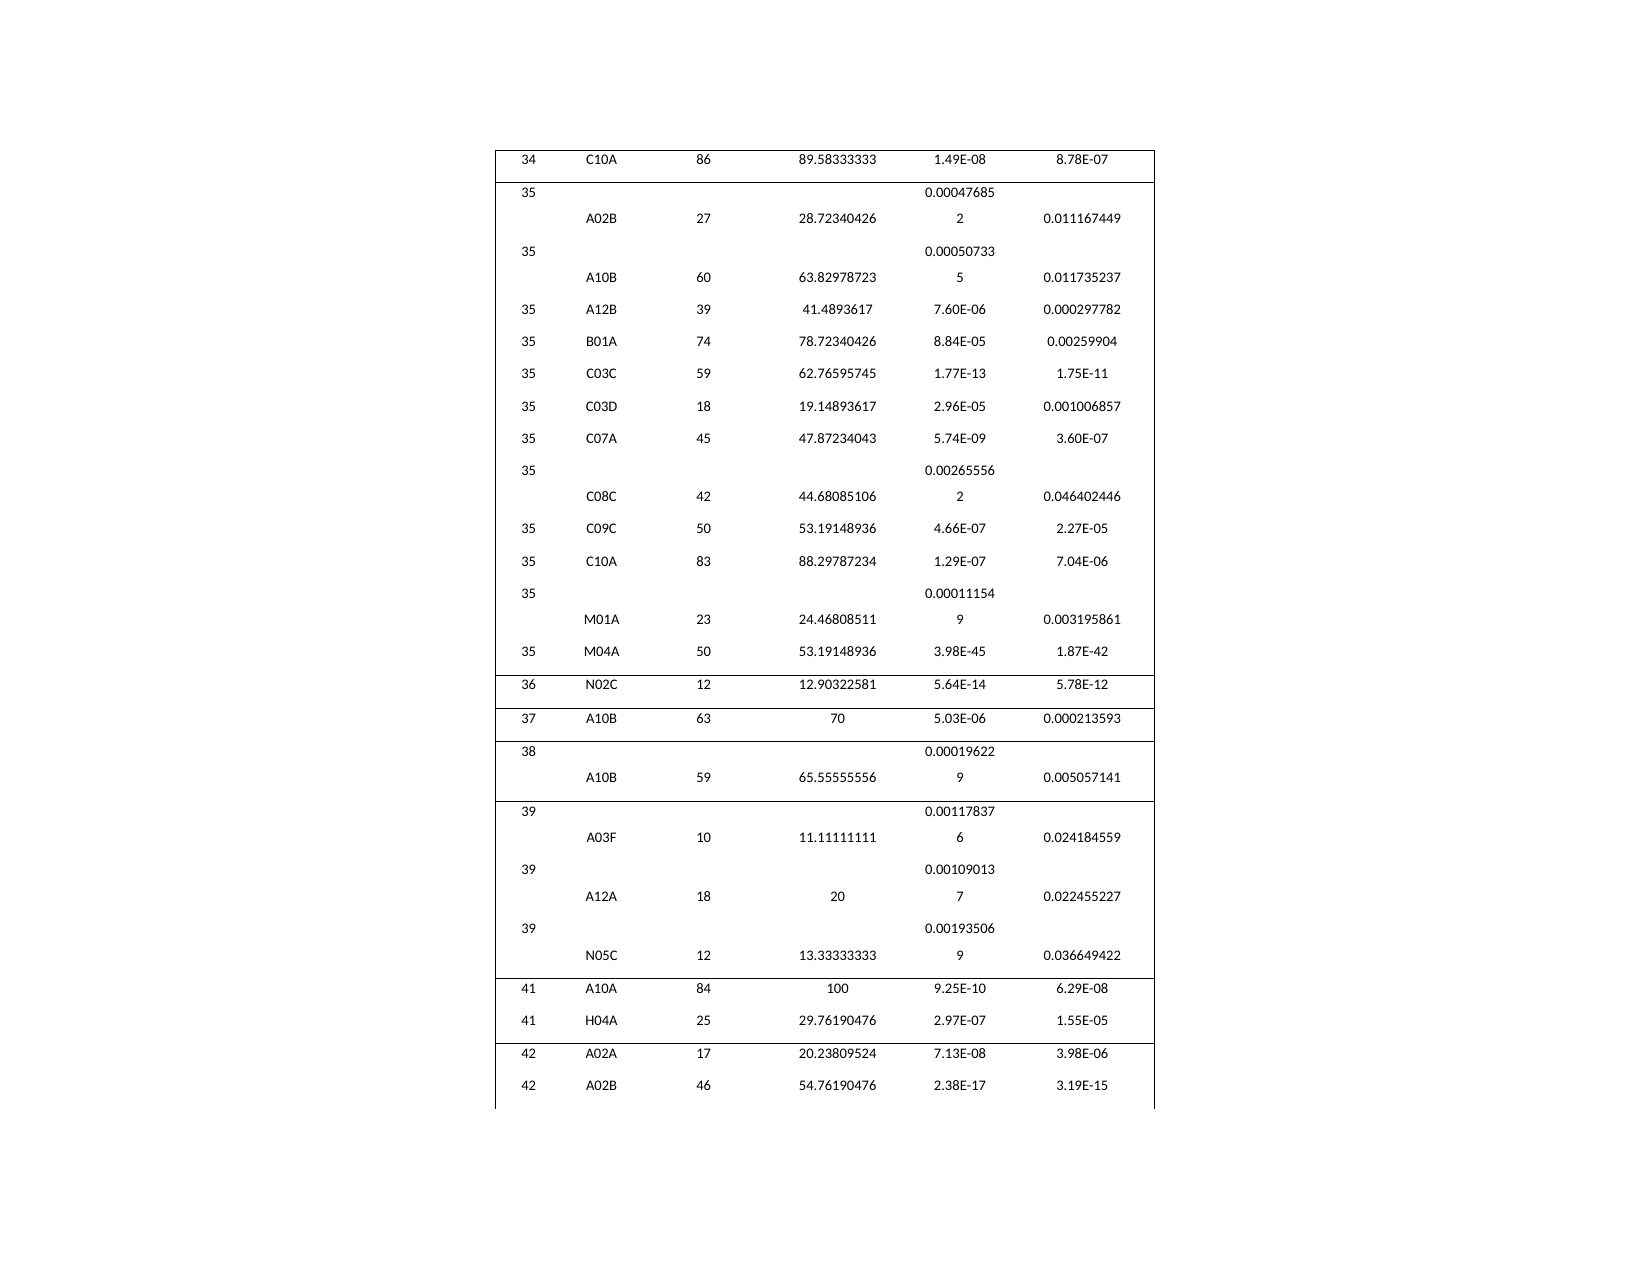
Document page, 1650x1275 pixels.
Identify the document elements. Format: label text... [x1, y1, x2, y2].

table_cell 35 [496, 461, 561, 520]
table_cell 0.011167449 [1010, 183, 1154, 242]
table_cell 1.55E-05 [1010, 1011, 1154, 1043]
table_cell 35 [496, 584, 561, 643]
table_cell 35 [496, 183, 561, 242]
table_cell 2.97E-07 [910, 1011, 1010, 1043]
table_cell 100 [765, 979, 910, 1011]
table_cell 20.23809524 [765, 1044, 910, 1076]
table_cell 0.000111549 [910, 584, 1010, 643]
table_cell C10A [561, 151, 642, 182]
table_cell A10B [561, 742, 642, 801]
table_cell C09C [561, 520, 642, 552]
table_cell 0.046402446 [1010, 461, 1154, 520]
table_cell 84 [642, 979, 765, 1011]
table_cell 39 [496, 802, 561, 861]
table_cell 39 [496, 919, 561, 978]
table_cell 1.77E-13 [910, 365, 1010, 397]
table_cell 35 [496, 552, 561, 584]
table_cell 0.000476852 [910, 183, 1010, 242]
table_cell 50 [642, 520, 765, 552]
table_cell 53.19148936 [765, 520, 910, 552]
table_cell 25 [642, 1011, 765, 1043]
table_cell 59 [642, 365, 765, 397]
table_cell A12A [561, 861, 642, 919]
table_cell 46 [642, 1076, 765, 1108]
table_cell 70 [765, 709, 910, 741]
table_cell 88.29787234 [765, 552, 910, 584]
table_cell 28.72340426 [765, 183, 910, 242]
table_cell 23 [642, 584, 765, 643]
table_cell 18 [642, 397, 765, 429]
table_cell A12B [561, 301, 642, 333]
table_cell 0.00259904 [1010, 333, 1154, 365]
table_cell 5.03E-06 [910, 709, 1010, 741]
table_cell 0.003195861 [1010, 584, 1154, 643]
table_cell 2.27E-05 [1010, 520, 1154, 552]
table_cell 2.38E-17 [910, 1076, 1010, 1108]
table_cell 78.72340426 [765, 333, 910, 365]
table_cell 11.11111111 [765, 802, 910, 861]
table_cell 2.96E-05 [910, 397, 1010, 429]
table_cell 0.005057141 [1010, 742, 1154, 801]
table_cell 0.024184559 [1010, 802, 1154, 861]
table_cell 9.25E-10 [910, 979, 1010, 1011]
table_cell C08C [561, 461, 642, 520]
table_cell 39 [496, 861, 561, 919]
table_cell 37 [496, 709, 561, 741]
table_cell 24.46808511 [765, 584, 910, 643]
table_cell 3.98E-06 [1010, 1044, 1154, 1076]
table_cell 59 [642, 742, 765, 801]
table_cell A02B [561, 1076, 642, 1108]
table_cell C03D [561, 397, 642, 429]
table_cell 65.55555556 [765, 742, 910, 801]
table_cell 0.001178376 [910, 802, 1010, 861]
table_cell 5.78E-12 [1010, 676, 1154, 708]
table_cell 5.64E-14 [910, 676, 1010, 708]
table_cell 7.13E-08 [910, 1044, 1010, 1076]
table_cell 35 [496, 333, 561, 365]
table_cell 18 [642, 861, 765, 919]
table_cell M01A [561, 584, 642, 643]
table_cell 0.001006857 [1010, 397, 1154, 429]
table_cell 13.33333333 [765, 919, 910, 978]
table_cell 3.60E-07 [1010, 429, 1154, 461]
table_cell 12 [642, 919, 765, 978]
table_cell 29.76190476 [765, 1011, 910, 1043]
table_cell 0.001090137 [910, 861, 1010, 919]
table_cell A03F [561, 802, 642, 861]
table_cell 38 [496, 742, 561, 801]
table_cell 50 [642, 643, 765, 675]
table_cell 35 [496, 397, 561, 429]
table_cell 0.000196229 [910, 742, 1010, 801]
table_cell 60 [642, 242, 765, 301]
table_cell 41.4893617 [765, 301, 910, 333]
table_cell C10A [561, 552, 642, 584]
table_cell B01A [561, 333, 642, 365]
table_cell 0.036649422 [1010, 919, 1154, 978]
table_cell 10 [642, 802, 765, 861]
table_cell 35 [496, 520, 561, 552]
table_cell 62.76595745 [765, 365, 910, 397]
table_cell 1.87E-42 [1010, 643, 1154, 675]
table_cell 35 [496, 365, 561, 397]
table_cell 83 [642, 552, 765, 584]
table_cell C03C [561, 365, 642, 397]
table_cell 89.58333333 [765, 151, 910, 182]
table_cell M04A [561, 643, 642, 675]
table_cell A02B [561, 183, 642, 242]
table_cell H04A [561, 1011, 642, 1043]
table_cell 36 [496, 676, 561, 708]
table_cell 44.68085106 [765, 461, 910, 520]
table_cell 0.000213593 [1010, 709, 1154, 741]
table_cell A10A [561, 979, 642, 1011]
table_cell 12.90322581 [765, 676, 910, 708]
table_cell 35 [496, 429, 561, 461]
table_cell 35 [496, 301, 561, 333]
table_cell 1.29E-07 [910, 552, 1010, 584]
table_cell 53.19148936 [765, 643, 910, 675]
table_cell A10B [561, 709, 642, 741]
table_cell 8.78E-07 [1010, 151, 1154, 182]
table_cell 45 [642, 429, 765, 461]
table_cell 0.000507335 [910, 242, 1010, 301]
table_cell 35 [496, 242, 561, 301]
table_cell 42 [496, 1076, 561, 1108]
table_cell 54.76190476 [765, 1076, 910, 1108]
table_cell 47.87234043 [765, 429, 910, 461]
table_cell 5.74E-09 [910, 429, 1010, 461]
table_cell 41 [496, 979, 561, 1011]
table_cell 39 [642, 301, 765, 333]
table_cell 1.49E-08 [910, 151, 1010, 182]
table_cell 63 [642, 709, 765, 741]
table_cell 42 [642, 461, 765, 520]
table_cell 74 [642, 333, 765, 365]
table_cell 7.60E-06 [910, 301, 1010, 333]
table_cell 0.002655562 [910, 461, 1010, 520]
table_cell A02A [561, 1044, 642, 1076]
table_cell 42 [496, 1044, 561, 1076]
table_cell 12 [642, 676, 765, 708]
table_cell N02C [561, 676, 642, 708]
table_cell 0.011735237 [1010, 242, 1154, 301]
table_cell 7.04E-06 [1010, 552, 1154, 584]
table_cell 86 [642, 151, 765, 182]
table_cell 3.19E-15 [1010, 1076, 1154, 1108]
table_cell A10B [561, 242, 642, 301]
table_cell 34 [496, 151, 561, 182]
table_cell 41 [496, 1011, 561, 1043]
table_cell N05C [561, 919, 642, 978]
table_cell C07A [561, 429, 642, 461]
table_cell 35 [496, 643, 561, 675]
table_cell 8.84E-05 [910, 333, 1010, 365]
table_cell 27 [642, 183, 765, 242]
table_cell 17 [642, 1044, 765, 1076]
table_cell 19.14893617 [765, 397, 910, 429]
table_cell 63.82978723 [765, 242, 910, 301]
table_cell 0.022455227 [1010, 861, 1154, 919]
table_cell 4.66E-07 [910, 520, 1010, 552]
table_cell 3.98E-45 [910, 643, 1010, 675]
table_cell 0.001935069 [910, 919, 1010, 978]
table_cell 20 [765, 861, 910, 919]
table_cell 6.29E-08 [1010, 979, 1154, 1011]
table_cell 1.75E-11 [1010, 365, 1154, 397]
table_cell 0.000297782 [1010, 301, 1154, 333]
